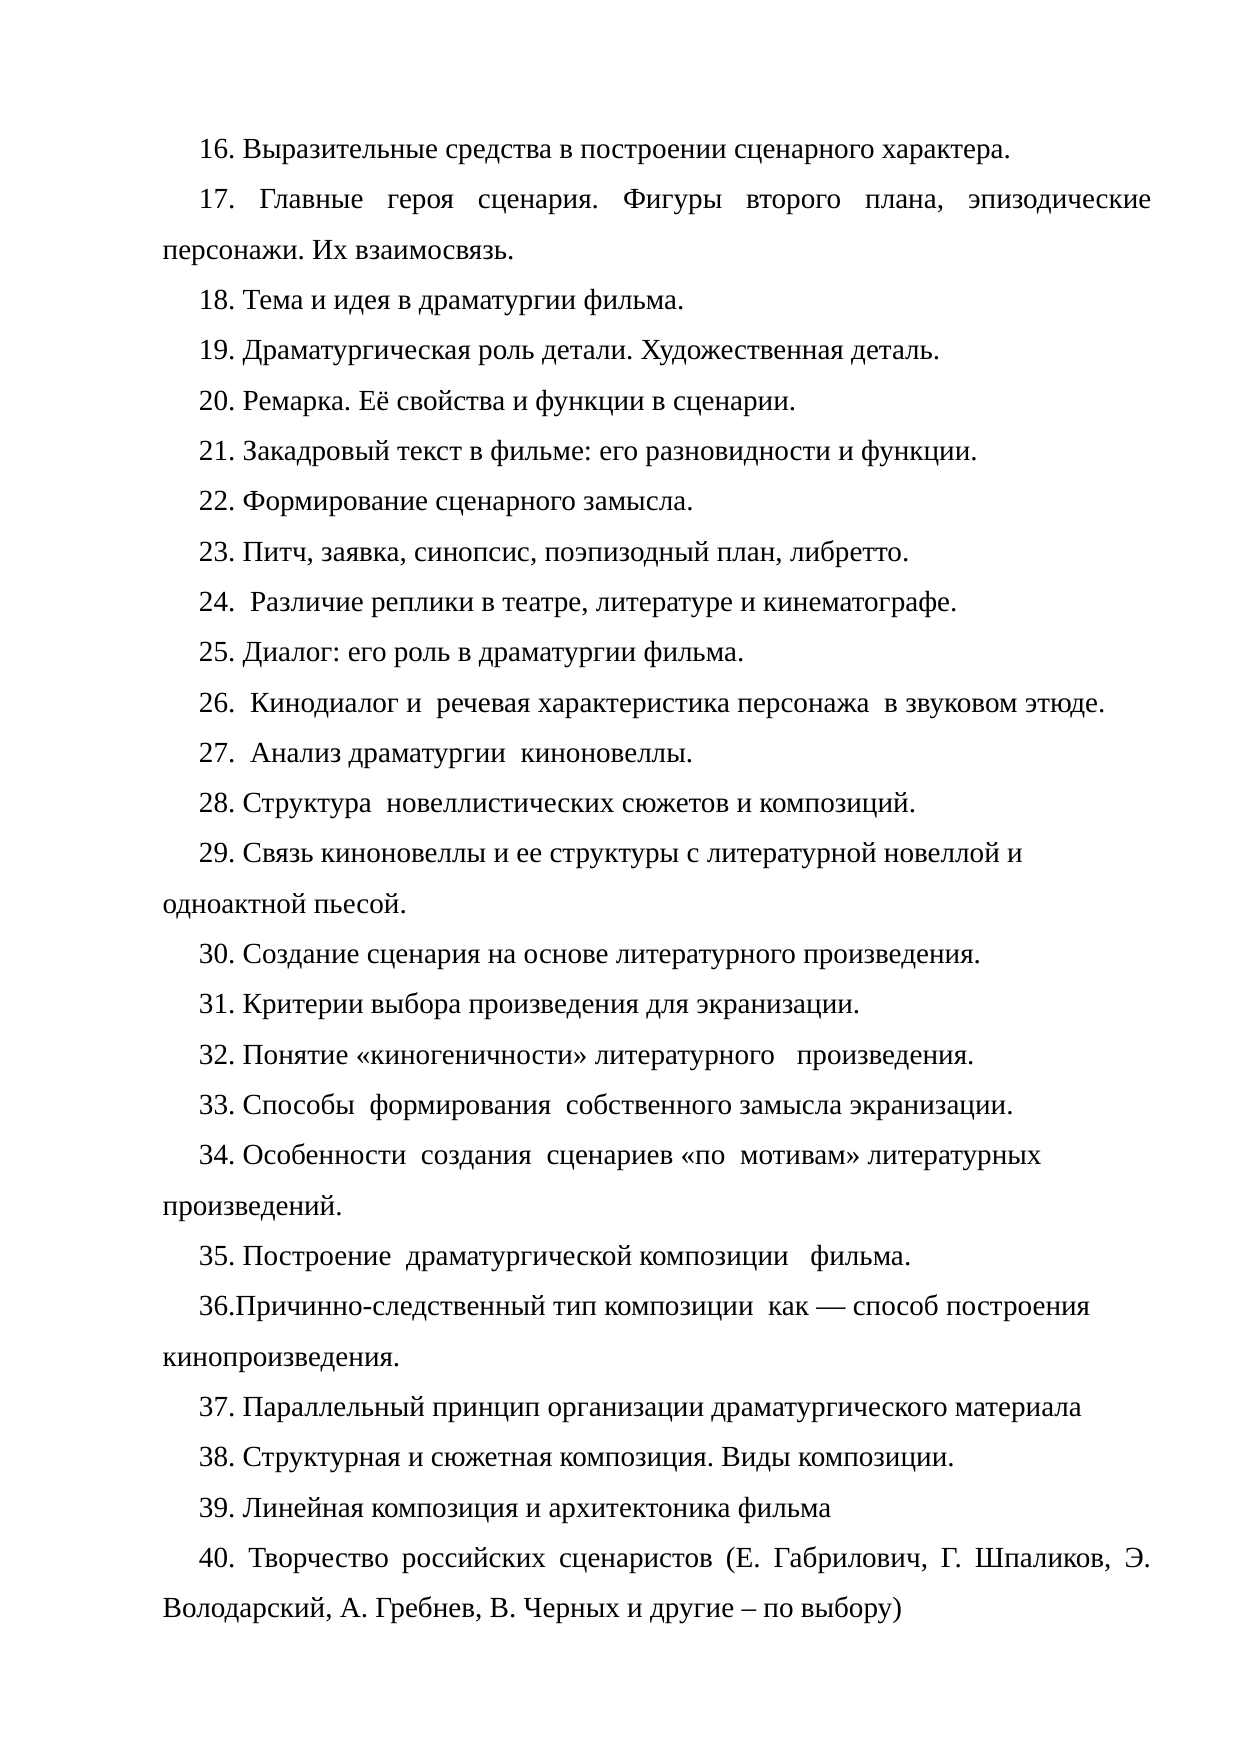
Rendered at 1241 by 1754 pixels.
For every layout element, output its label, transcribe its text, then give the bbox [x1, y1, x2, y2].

text 24. Различие реплики в театре, литературе и кинематографе. [162, 584, 1152, 618]
text 21. Закадровый текст в фильме: его разновидности и функции. [162, 433, 1152, 467]
text 20. Ремарка. Её свойства и функции в сценарии. [162, 383, 1152, 416]
text 26. Кинодиалог и речевая характеристика персонажа в звуковом этюде. [162, 685, 1152, 718]
text 25. Диалог: его роль в драматургии фильма. [162, 634, 1152, 668]
text 19. Драматургическая роль детали. Художественная деталь. [162, 332, 1152, 366]
text 37. Параллельный принцип организации драматургического материала [162, 1389, 1152, 1423]
text 40. Творчество российских сценаристов (Е. Габрилович, Г. Шпаликов, Э. Володарский, А. Гребнев, В. Черных и другие – по выбору) [162, 1540, 1152, 1624]
text 30. Создание сценария на основе литературного произведения. [162, 936, 1152, 970]
text 18. Тема и идея в драматургии фильма. [162, 282, 1152, 316]
text 34. Особенности создания сценариев «по мотивам» литературных произведений. [162, 1137, 1152, 1221]
text 31. Критерии выбора произведения для экранизации. [162, 987, 1152, 1020]
text 35. Построение драматургической композиции фильма. [162, 1238, 1152, 1272]
text 29. Связь киноновеллы и ее структуры с литературной новеллой и одноактной пьесой. [162, 836, 1152, 919]
text 23. Питч, заявка, синопсис, поэпизодный план, либретто. [162, 534, 1152, 567]
text 38. Структурная и сюжетная композиция. Виды композиции. [162, 1439, 1152, 1473]
text 16. Выразительные средства в построении сценарного характера. [162, 131, 1152, 165]
text 33. Способы формирования собственного замысла экранизации. [162, 1087, 1152, 1121]
text 27. Анализ драматургии киноновеллы. [162, 735, 1152, 768]
text 36.Причинно-следственный тип композиции как — способ построения кинопроизведения. [162, 1288, 1152, 1372]
text 32. Понятие «киногеничности» литературного произведения. [162, 1037, 1152, 1070]
text 17. Главные героя сценария. Фигуры второго плана, эпизодические персонажи. Их взаимосвязь. [162, 182, 1152, 265]
text 28. Структура новеллистических сюжетов и композиций. [162, 785, 1152, 819]
text 39. Линейная композиция и архитектоника фильма [162, 1490, 1152, 1523]
text 22. Формирование сценарного замысла. [162, 483, 1152, 517]
